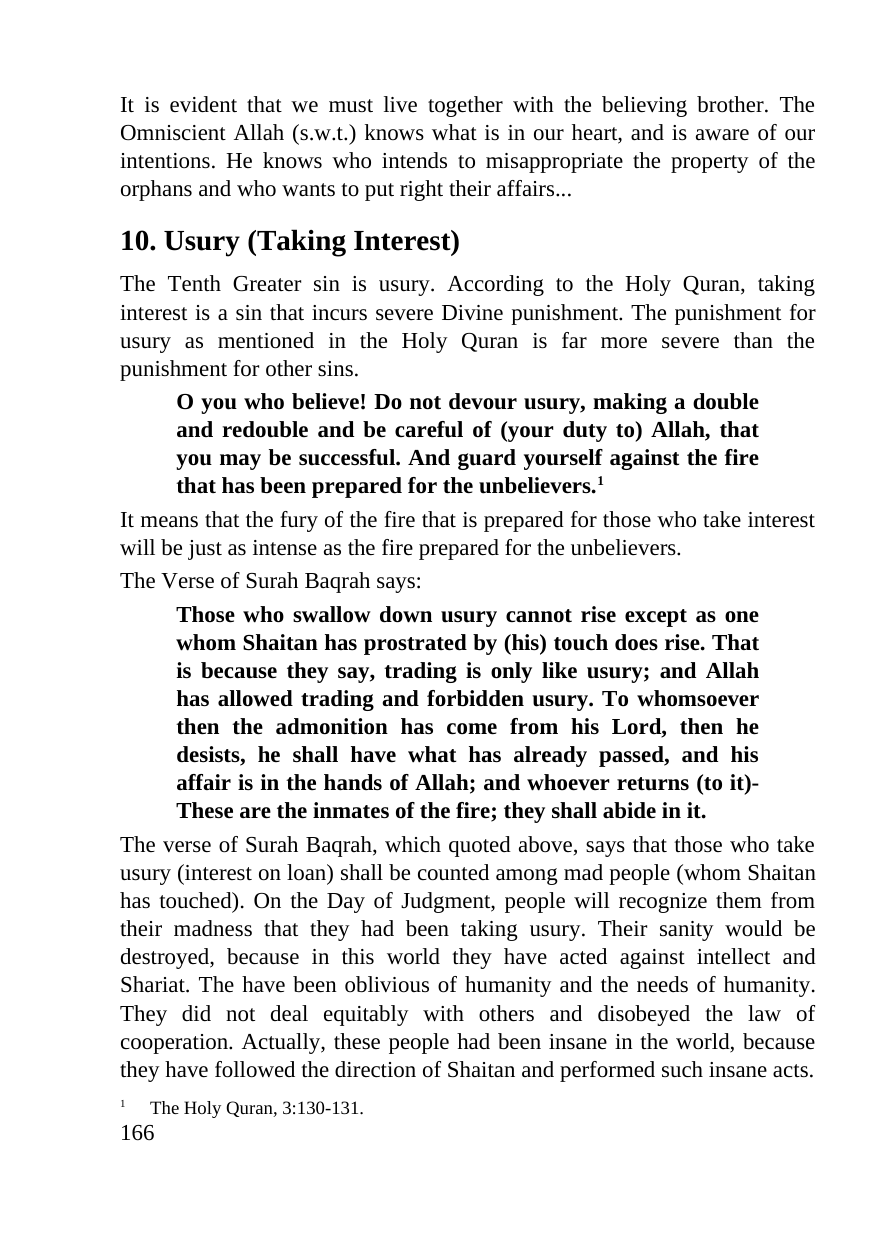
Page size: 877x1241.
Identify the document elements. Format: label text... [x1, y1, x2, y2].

text The Tenth Greater sin is usury. According to the Holy Quran, taking interest is a sin that incurs severe Divine punishment. The punishment for usury as mentioned in the Holy Quran is far more severe than the punishment for other sins. [120, 269, 817, 382]
text It is evident that we must live together with the believing brother. The Omniscient Allah (s.w.t.) knows what is in our heart, and is aware of our intentions. He knows who intends to misappropriate the property of the orphans and who wants to put right their affairs... [120, 90, 817, 202]
text The Verse of Surah Baqrah says: [120, 566, 817, 594]
text Those who swallow down usury cannot rise except as one whom Shaitan has prostrated by (his) touch does rise. That is because they say, trading is only like usury; and Allah has allowed trading and forbidden usury. To whomsoever then the admonition has come from his Lord, then he desists, he shall have what has already passed, and his affair is in the hands of Allah; and whoever returns (to it)- These are the inmates of the fire; they shall abide in it. [176, 599, 760, 824]
text The verse of Surah Baqrah, which quoted above, says that those who take usury (interest on loan) shall be counted among mad people (whom Shaitan has touched). On the Day of Judgment, people will recognize them from their madness that they had been taking usury. Their sanity would be destroyed, because in this world they have acted against intellect and Shariat. The have been oblivious of humanity and the needs of humanity. They did not deal equitably with others and disobeyed the law of cooperation. Actually, these people had been insane in the world, because they have followed the direction of Shaitan and performed such insane acts. [120, 830, 817, 1083]
subtitle 10. Usury (Taking Interest) [120, 223, 817, 257]
text O you who believe! Do not devour usury, making a double and redouble and be careful of (your duty to) Allah, that you may be successful. And guard yourself against the fire that has been prepared for the unbelievers. [176, 387, 760, 499]
text It means that the fury of the fire that is prepared for those who take interest will be just as intense as the fire prepared for the unbelievers. [120, 505, 817, 561]
